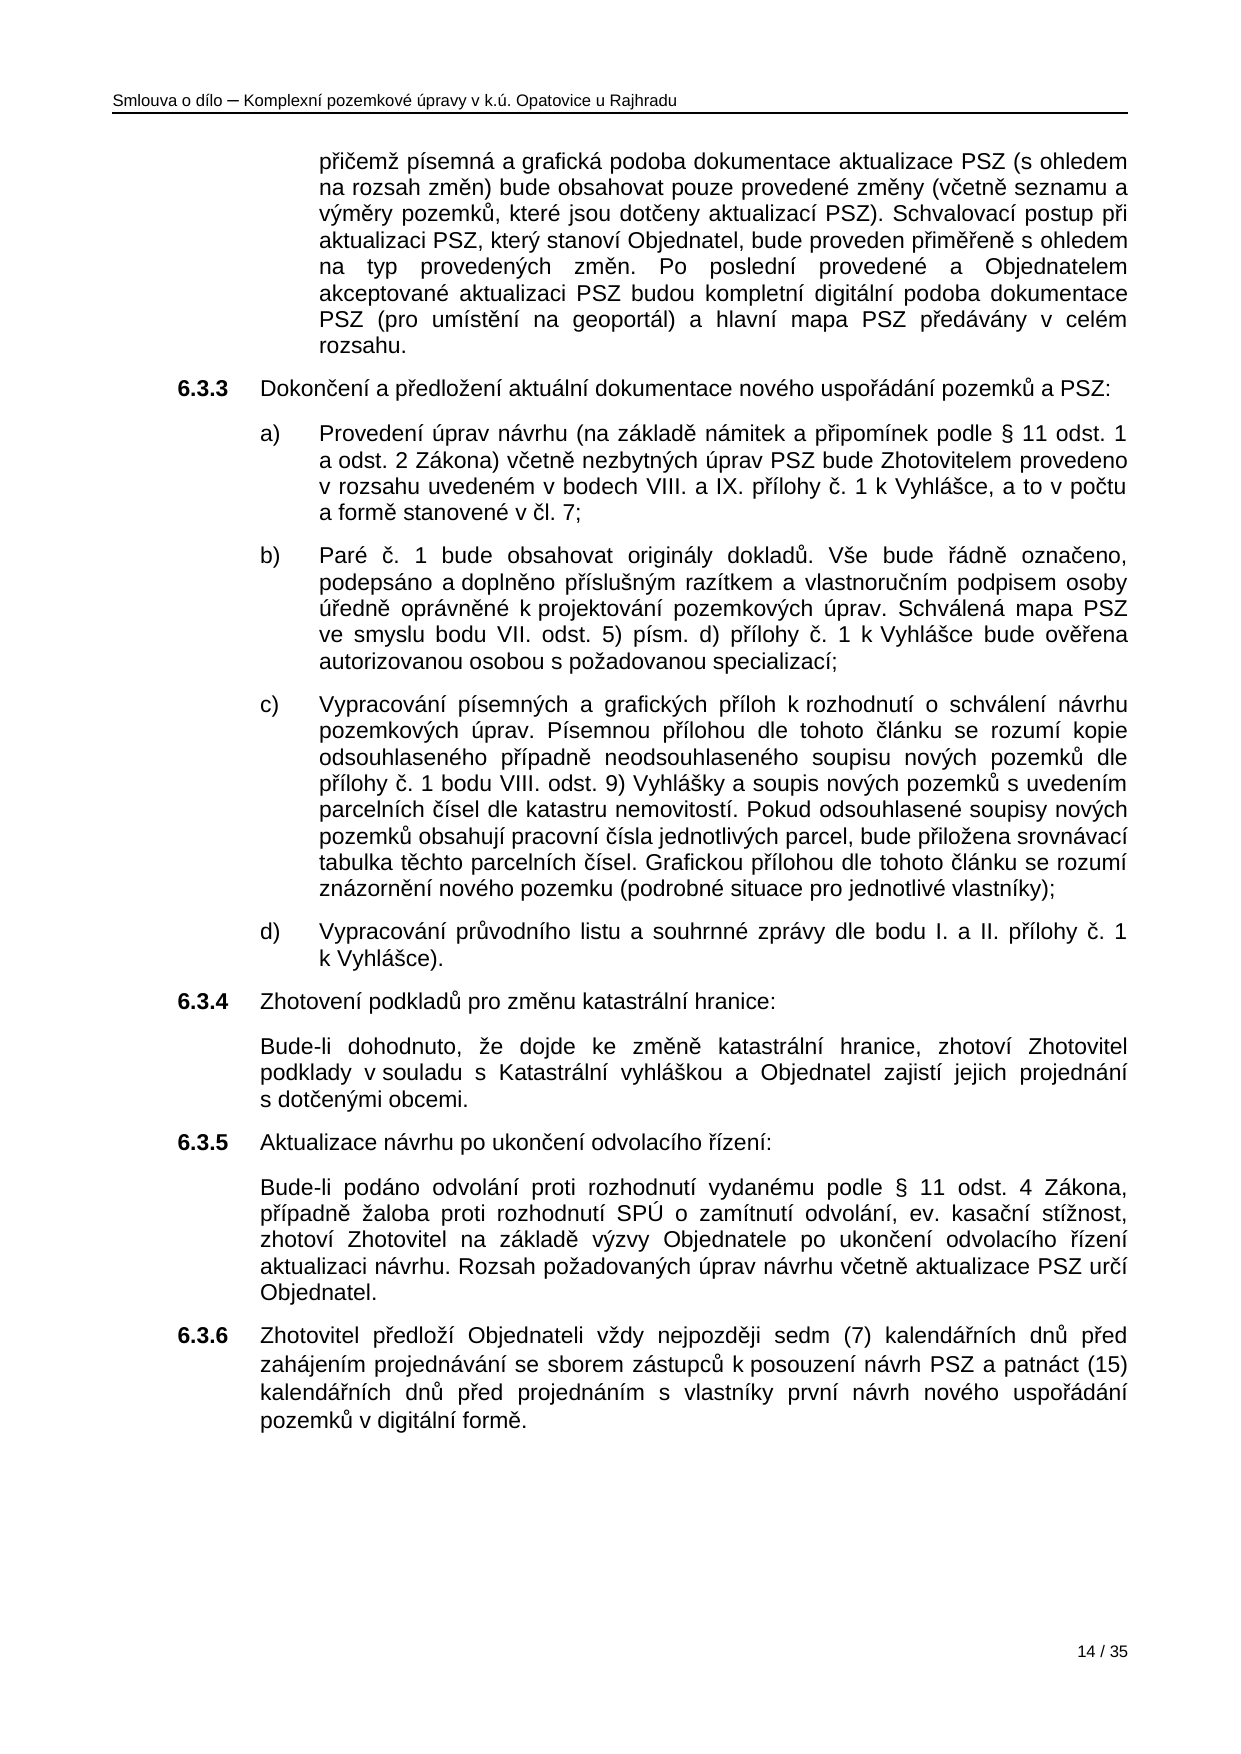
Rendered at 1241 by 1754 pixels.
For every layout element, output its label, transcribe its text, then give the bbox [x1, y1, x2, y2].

list Vypracování písemných a grafických příloh k rozhodnutí o schválení návrhu pozemkových úprav. Písemnou přílohou dle tohoto článku se rozumí kopie odsouhlaseného případně neodsouhlaseného soupisu nových pozemků dle přílohy č. 1 bodu VIII. odst. 9) Vyhlášky a soupis nových pozemků s uvedením parcelních čísel dle katastru nemovitostí. Pokud odsouhlasené soupisy nových pozemků obsahují pracovní čísla jednotlivých parcel, bude přiložena srovnávací tabulka těchto parcelních čísel. Grafickou přílohou dle tohoto článku se rozumí znázornění nového pozemku (podrobné situace pro jednotlivé vlastníky); [260, 691, 1128, 902]
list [260, 148, 1128, 358]
text Dokončení a předložení aktuální dokumentace nového uspořádání pozemků a PSZ: [177, 375, 1128, 402]
list Paré č. 1 bude obsahovat originály dokladů. Vše bude řádně označeno, podepsáno a doplněno příslušným razítkem a vlastnoručním podpisem osoby úředně oprávněné k projektování pozemkových úprav. Schválená mapa PSZ ve smyslu bodu VII. odst. 5) písm. d) přílohy č. 1 k Vyhlášce bude ověřena autorizovanou osobou s požadovanou specializací; [260, 542, 1128, 674]
list Bude-li dohodnuto, že dojde ke změně katastrální hranice, zhotoví Zhotovitel podklady v souladu s Katastrální vyhláškou a Objednatel zajistí jejich projednání s dotčenými obcemi. [260, 1033, 1128, 1112]
list Bude-li podáno odvolání proti rozhodnutí vydanému podle § 11 odst. 4 Zákona, případně žaloba proti rozhodnutí SPÚ o zamítnutí odvolání, ev. kasační stížnost, zhotoví Zhotovitel na základě výzvy Objednatele po ukončení odvolacího řízení aktualizaci návrhu. Rozsah požadovaných úprav návrhu včetně aktualizace PSZ určí Objednatel. [260, 1174, 1128, 1305]
text Aktualizace návrhu po ukončení odvolacího řízení: [177, 1128, 1128, 1155]
text Zhotovení podkladů pro změnu katastrální hranice: [177, 988, 1128, 1014]
list Provedení úprav návrhu (na základě námitek a připomínek podle § 11 odst. 1 a odst. 2 Zákona) včetně nezbytných úprav PSZ bude Zhotovitelem provedeno v rozsahu uvedeném v bodech VIII. a IX. přílohy č. 1 k Vyhlášce, a to v počtu a formě stanovené v čl. 7; [260, 420, 1128, 526]
text Zhotovitel předloží Objednateli vždy nejpozději sedm (7) kalendářních dnů před zahájením projednávání se sborem zástupců k posouzení návrh PSZ a patnáct (15) kalendářních dnů před projednáním s vlastníky první návrh nového uspořádání pozemků v digitální formě. [177, 1322, 1128, 1434]
list Vypracování průvodního listu a souhrnné zprávy dle bodu I. a II. přílohy č. 1 k Vyhlášce). [260, 918, 1128, 971]
